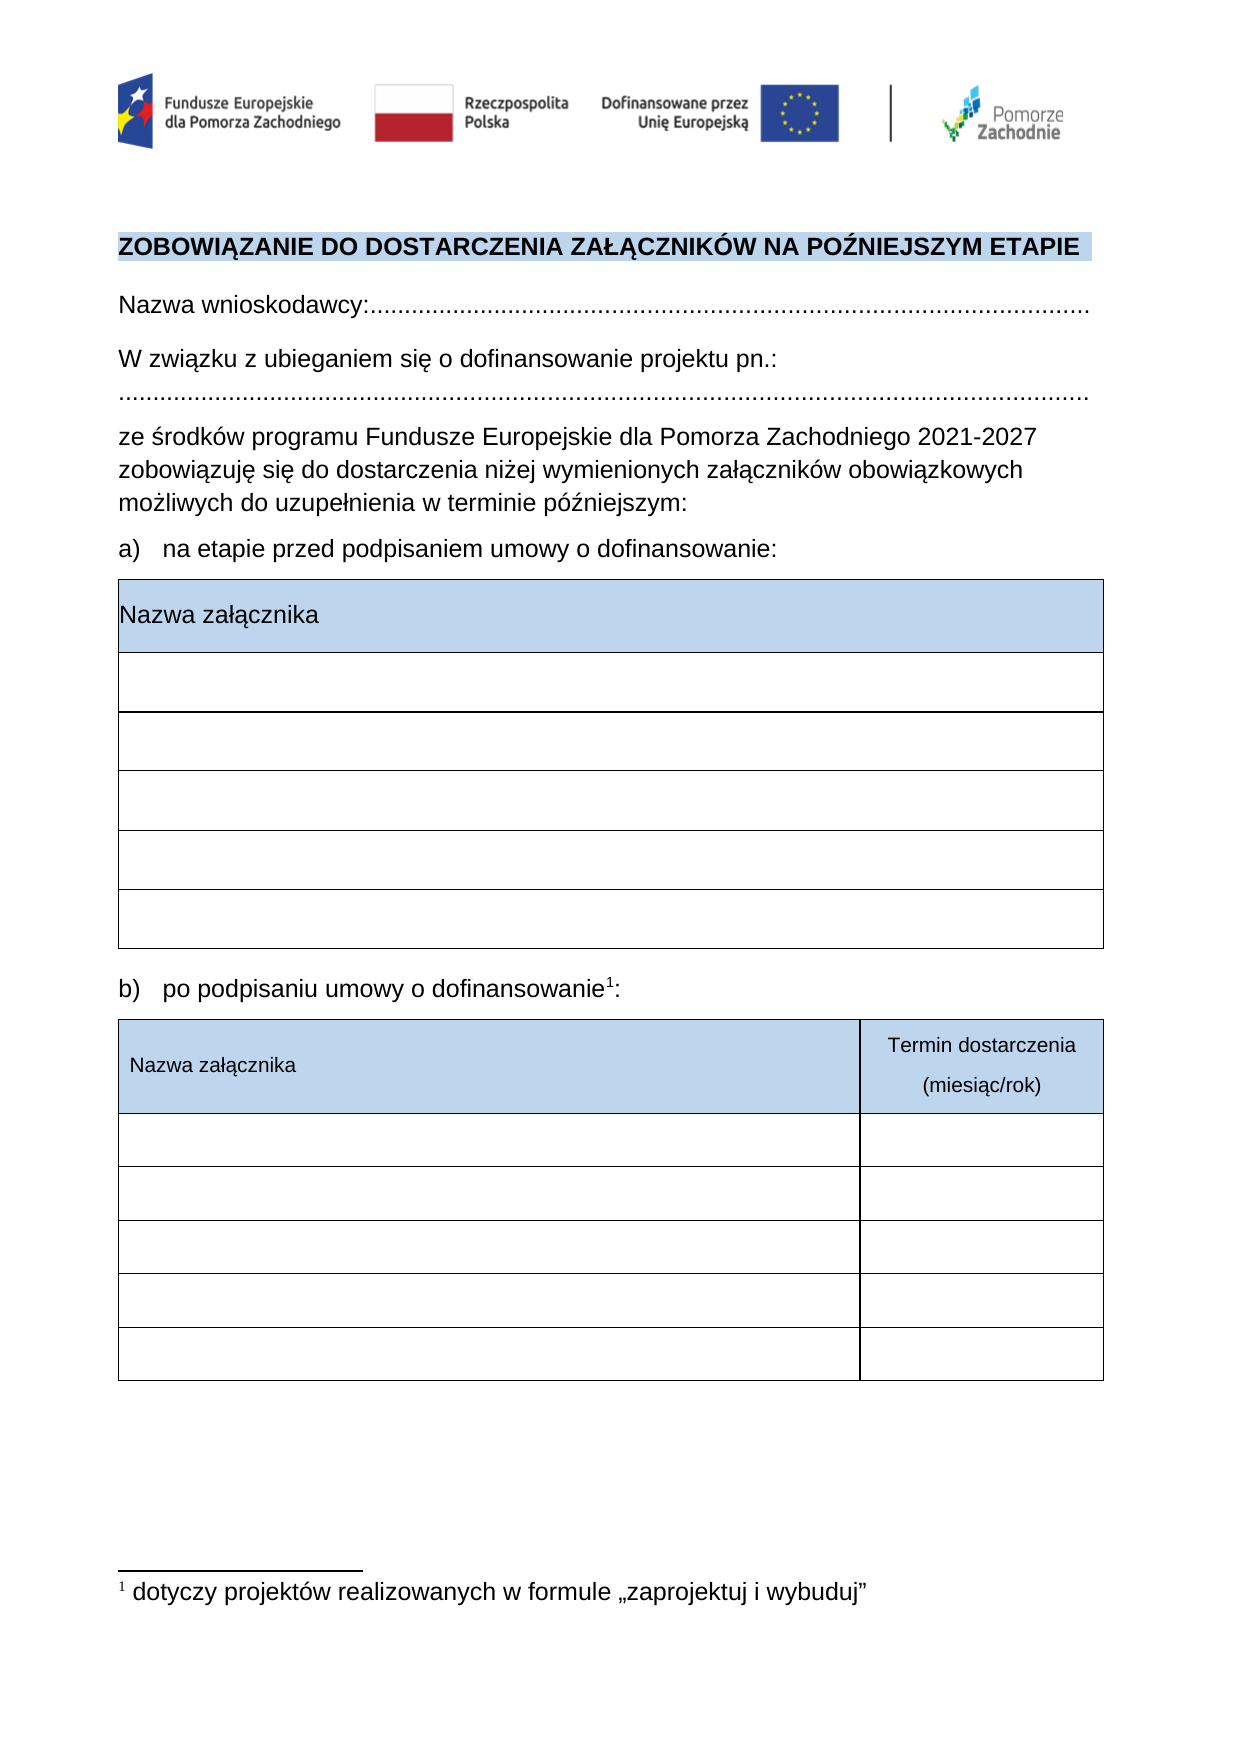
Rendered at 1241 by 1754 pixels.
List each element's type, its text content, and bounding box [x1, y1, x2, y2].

text ZOBOWIĄZANIE DO DOSTARCZENIA ZAŁĄCZNIKÓW NA POŹNIEJSZYM ETAPIE [118, 232, 1092, 261]
table_cell [861, 1328, 1103, 1380]
list po podpisaniu umowy o dofinansowanie: [118, 974, 1092, 1002]
table_cell [119, 713, 1103, 770]
table_cell [119, 1114, 859, 1166]
list na etapie przed podpisaniem umowy o dofinansowanie: [118, 534, 1092, 562]
text ze środków programu Fundusze Europejskie dla Pomorza Zachodniego 2021-2027 zobowiązuję się do dostarczenia niżej wymienionych załączników obowiązkowych możliwych do uzupełnienia w terminie późniejszym: [118, 422, 1092, 517]
picture [118, 73, 1064, 149]
table_header Nazwa załącznika [119, 1020, 859, 1113]
text W związku z ubieganiem się o dofinansowanie projektu pn.: [118, 343, 1092, 405]
table_cell [119, 890, 1103, 948]
table_cell [119, 831, 1103, 888]
table_header Termin dostarczenia (miesiąc/rok) [861, 1020, 1103, 1113]
table_cell [119, 1221, 859, 1273]
table_cell [861, 1274, 1103, 1327]
table_cell [119, 771, 1103, 829]
text Nazwa wnioskodawcy: [118, 290, 1092, 318]
table_header Nazwa załącznika [119, 580, 1103, 652]
table_cell [119, 1167, 859, 1220]
table_cell [119, 1328, 859, 1380]
table_cell [861, 1114, 1103, 1166]
table_cell [861, 1167, 1103, 1220]
table_cell [119, 1274, 859, 1327]
table_cell [861, 1221, 1103, 1273]
table_cell [119, 653, 1103, 711]
